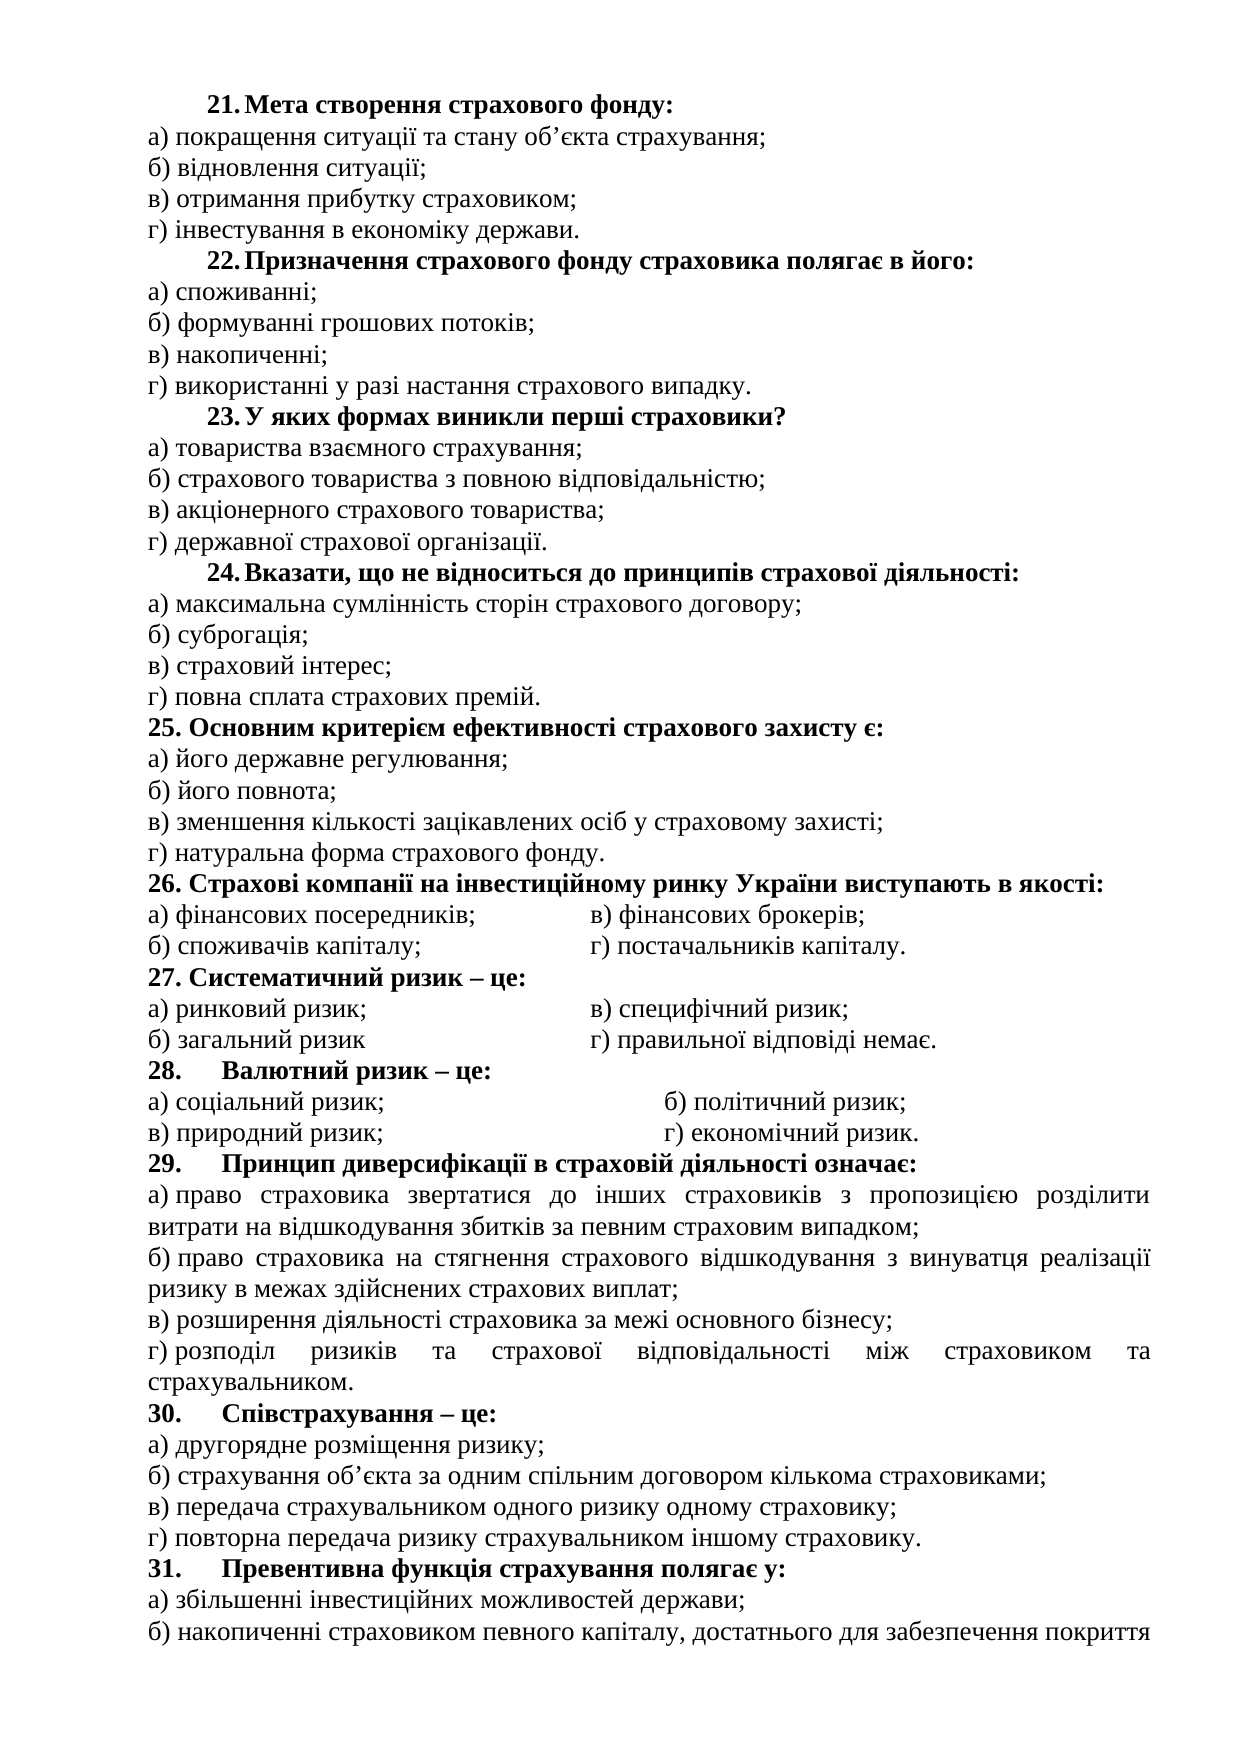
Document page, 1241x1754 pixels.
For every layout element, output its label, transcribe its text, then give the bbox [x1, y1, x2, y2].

list Призначення страхового фонду страховика полягає в його: [148, 244, 1152, 275]
text г) повна сплата страхових премій. [148, 680, 1152, 711]
text б) страхування об’єкта за одним спільним договором кількома страховиками; [148, 1459, 1152, 1490]
text в) зменшення кількості зацікавлених осіб у страховому захисті; [148, 805, 1152, 836]
text г) розподіл ризиків та страхової відповідальності між страховиком та страхувальником. [148, 1334, 1152, 1397]
text в) передача страхувальником одного ризику одному страховику; [148, 1490, 1152, 1521]
text г) інвестування в економіку держави. [148, 213, 1152, 244]
text г) державної страхової організації. [148, 524, 1152, 556]
text б) споживачів капіталу; г) постачальників капіталу. [148, 929, 1152, 961]
text а) товариства взаємного страхування; [148, 431, 1152, 462]
text б) суброгація; [148, 618, 1152, 649]
text а) збільшенні інвестиційних можливостей держави; [148, 1583, 1152, 1615]
text а) максимальна сумлінність сторін страхового договору; [148, 587, 1152, 618]
text 30. Співстрахування – це: [148, 1397, 1152, 1428]
text 29. Принцип диверсифікації в страховій діяльності означає: [148, 1147, 1152, 1179]
text в) природний ризик; г) економічний ризик. [148, 1116, 1152, 1147]
text 26. Страхові компанії на інвестиційному ринку України виступають в якості: [148, 867, 1152, 898]
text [148, 1615, 1152, 1646]
text г) натуральна форма страхового фонду. [148, 836, 1152, 867]
text а) фінансових посередників; в) фінансових брокерів; [148, 898, 1152, 929]
text б) право страховика на стягнення страхового відшкодування з винуватця реалізації ризику в межах здійснених страхових виплат; [148, 1241, 1152, 1303]
text г) повторна передача ризику страхувальником іншому страховику. [148, 1521, 1152, 1552]
text а) другорядне розміщення ризику; [148, 1428, 1152, 1459]
text а) соціальний ризик; б) політичний ризик; [148, 1085, 1152, 1116]
text а) споживанні; [148, 275, 1152, 307]
text г) використанні у разі настання страхового випадку. [148, 369, 1152, 400]
text а) його державне регулювання; [148, 743, 1152, 774]
text в) акціонерного страхового товариства; [148, 493, 1152, 524]
text в) розширення діяльності страховика за межі основного бізнесу; [148, 1303, 1152, 1334]
text 27. Систематичний ризик – це: [148, 961, 1152, 992]
text б) страхового товариства з повною відповідальністю; [148, 462, 1152, 493]
text б) його повнота; [148, 774, 1152, 805]
list У яких формах виникли перші страховики? [148, 400, 1152, 431]
text б) загальний ризик г) правильної відповіді немає. [148, 1023, 1152, 1054]
text а) право страховика звертатися до інших страховиків з пропозицією розділити витрати на відшкодування збитків за певним страховим випадком; [148, 1179, 1152, 1241]
text а) покращення ситуації та стану об’єкта страхування; [148, 120, 1152, 151]
text в) страховий інтерес; [148, 649, 1152, 680]
list Вказати, що не відноситься до принципів страхової діяльності: [148, 556, 1152, 587]
text б) відновлення ситуації; [148, 151, 1152, 182]
text б) формуванні грошових потоків; [148, 307, 1152, 338]
list Мета створення страхового фонду: [148, 88, 1152, 120]
text в) накопиченні; [148, 338, 1152, 369]
text 31. Превентивна функція страхування полягає у: [148, 1552, 1152, 1583]
text а) ринковий ризик; в) специфічний ризик; [148, 992, 1152, 1023]
text 28. Валютний ризик – це: [148, 1054, 1152, 1085]
text 25. Основним критерієм ефективності страхового захисту є: [148, 711, 1152, 743]
text в) отримання прибутку страховиком; [148, 182, 1152, 213]
